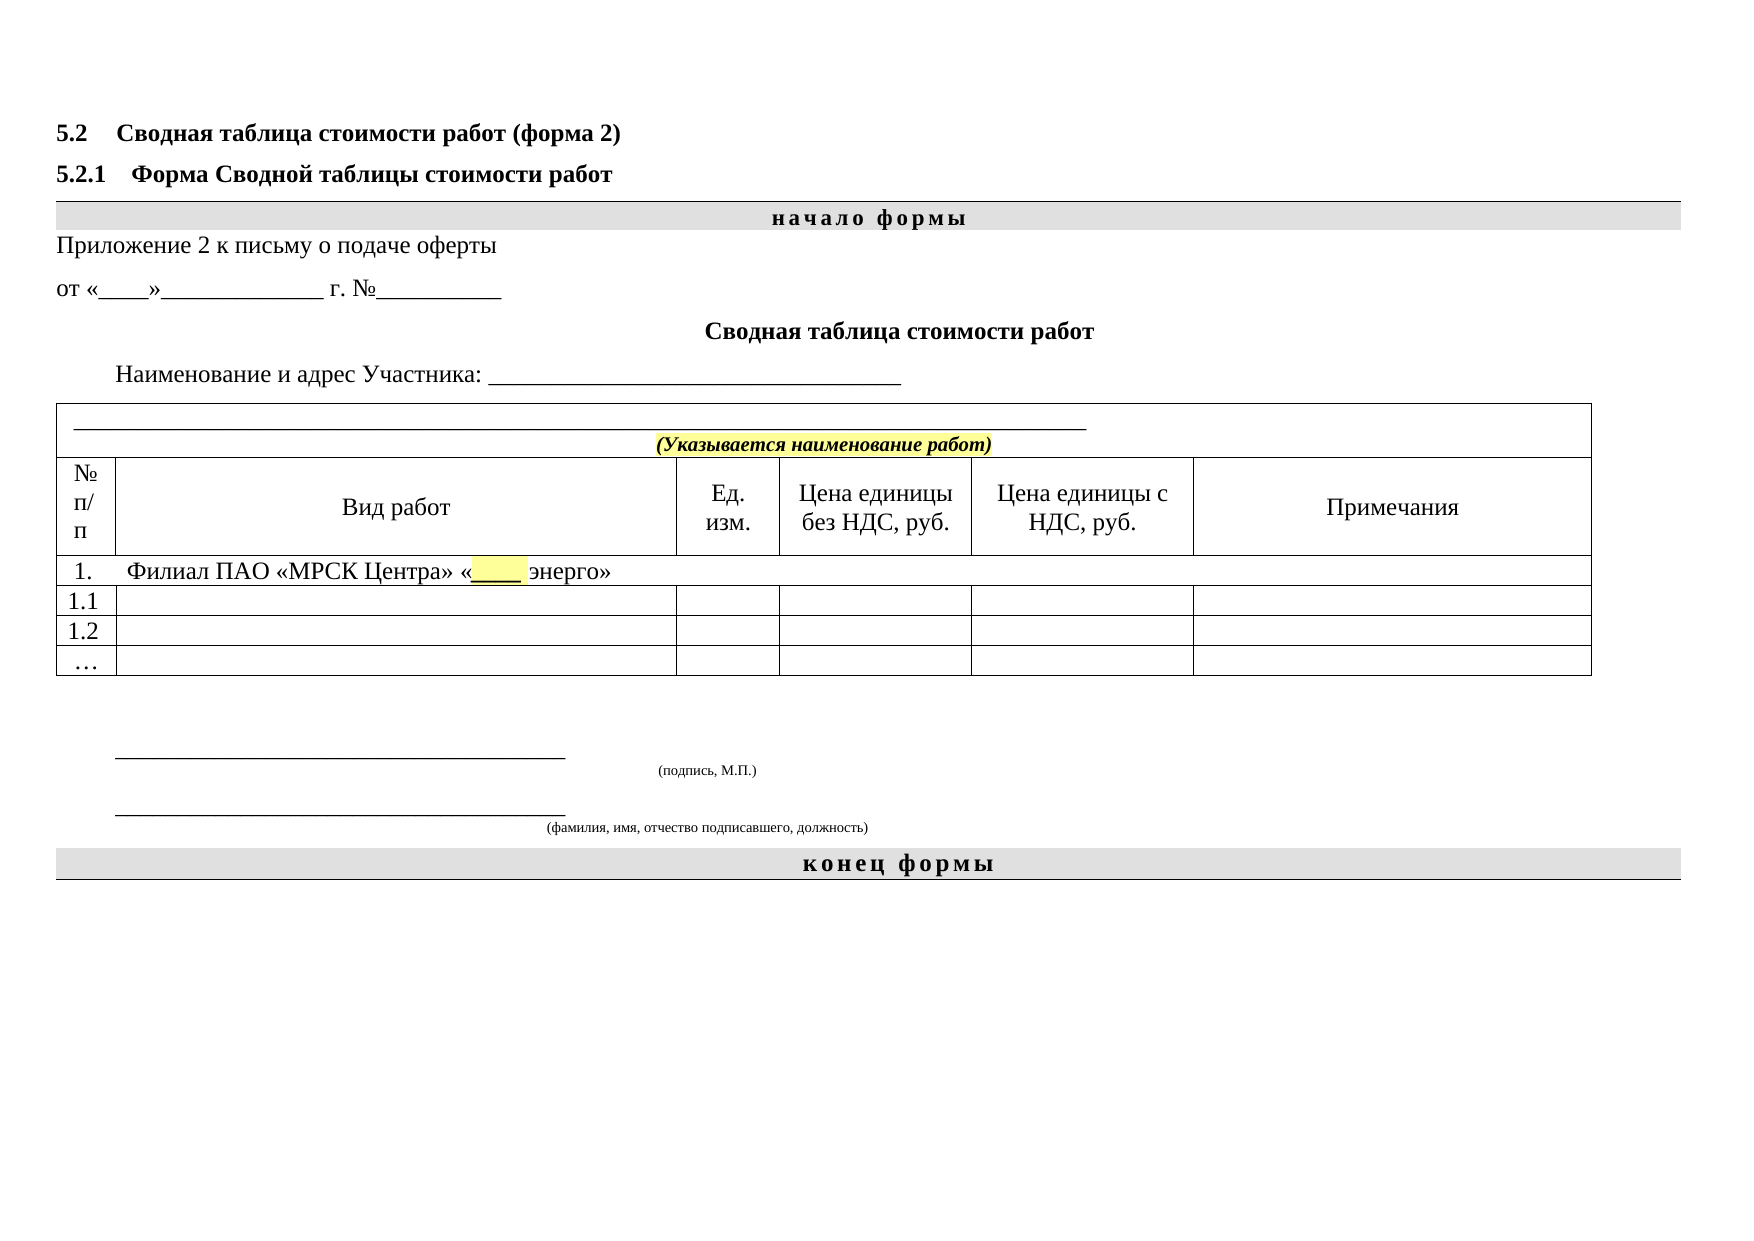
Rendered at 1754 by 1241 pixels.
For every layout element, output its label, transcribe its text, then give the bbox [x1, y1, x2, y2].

text Наименование и адрес Участника: _________________________________ [56, 359, 1683, 388]
text конец формы [56, 848, 1681, 879]
text (фамилия, имя, отчество подписавшего, должность) [56, 819, 1299, 848]
subtitle Сводная таблица стоимости работ (форма 2) [56, 118, 1683, 147]
text Приложение 2 к письму о подаче оферты [56, 230, 1683, 259]
table_cell [972, 616, 1193, 645]
table_cell [972, 646, 1193, 674]
table_cell Цена единицы с НДС, руб. [972, 458, 1193, 555]
table_cell [972, 586, 1193, 615]
table_cell Филиал ПАО «МРСК Центра» «____ энерго» [528, 556, 1591, 585]
text Сводная таблица стоимости работ [56, 316, 1683, 345]
table_cell [780, 616, 971, 645]
table_cell [677, 646, 779, 674]
table_cell [677, 616, 779, 645]
table_cell 1.2 [57, 616, 116, 645]
text ____________________________________ [56, 791, 1683, 819]
text (подпись, М.П.) [56, 762, 1299, 791]
table_cell Вид работ [116, 458, 676, 555]
table_cell 1.1 [57, 586, 116, 615]
table_cell [117, 646, 676, 674]
table_cell № п/п [57, 458, 115, 555]
table_cell [117, 616, 676, 645]
table_cell … [57, 646, 116, 674]
text ____________________________________ [56, 733, 1683, 762]
table_cell [1194, 646, 1591, 674]
table_cell [1194, 616, 1591, 645]
table_cell Ед. изм. [677, 458, 779, 555]
table_cell Примечания [1194, 458, 1591, 555]
subtitle Форма Сводной таблицы стоимости работ [56, 159, 1683, 188]
table_cell [677, 586, 779, 615]
table_cell [780, 586, 971, 615]
table_cell Филиал ПАО «МРСК Центра» «____ энерго» [57, 556, 472, 585]
text начало формы [56, 202, 1681, 230]
table_cell [780, 646, 971, 674]
table_cell [1194, 586, 1591, 615]
table_cell [117, 586, 676, 615]
table_cell Цена единицы без НДС, руб. [780, 458, 971, 555]
table_header _________________________________________________________________________________ (Указывается наименование работ) [57, 404, 1591, 457]
text от «____»_____________ г. №__________ [56, 273, 1683, 302]
